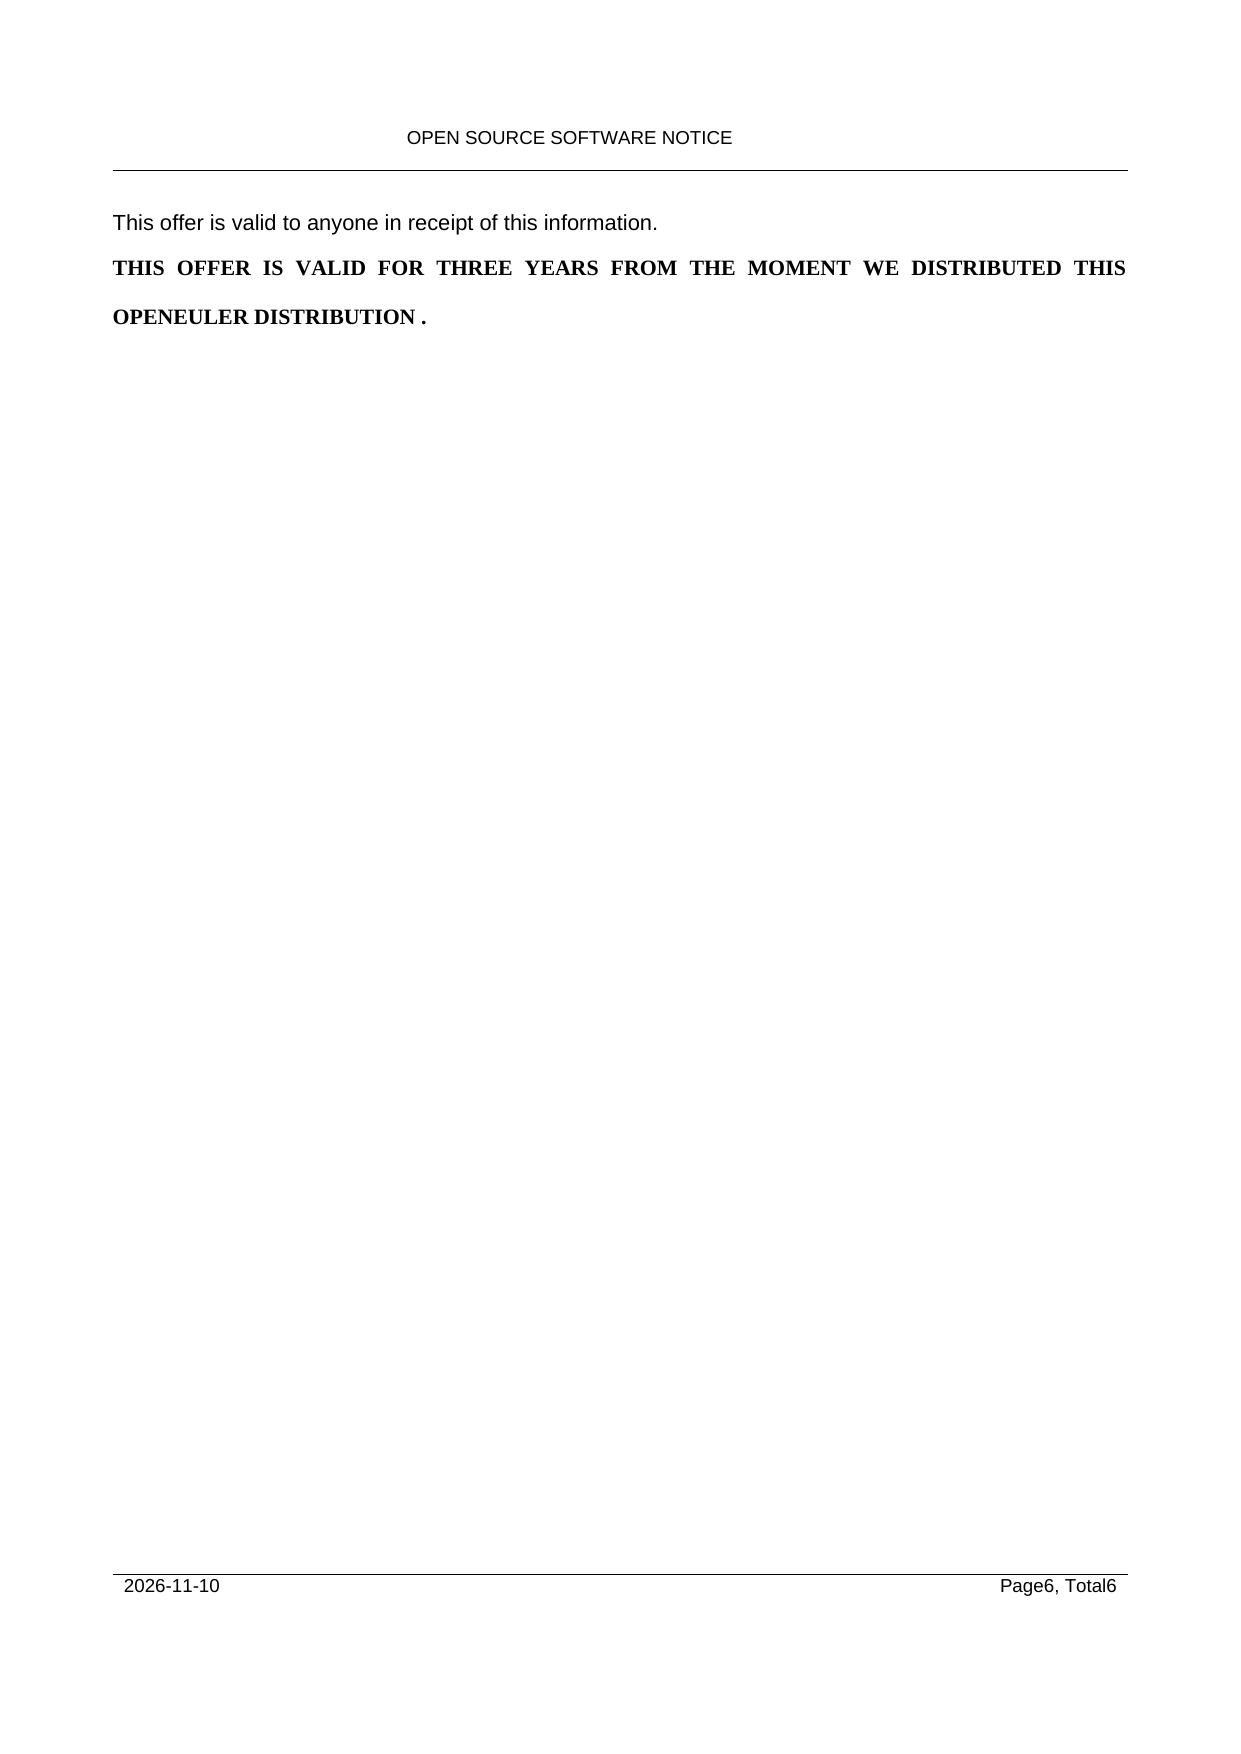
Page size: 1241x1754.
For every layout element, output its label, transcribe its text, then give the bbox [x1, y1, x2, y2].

text This offer is valid to anyone in receipt of this information. [112, 206, 1128, 239]
text THIS OFFER IS VALID FOR THREE YEARS FROM THE MOMENT WE DISTRIBUTED THIS OPENEULER DISTRIBUTION . [112, 251, 1128, 333]
